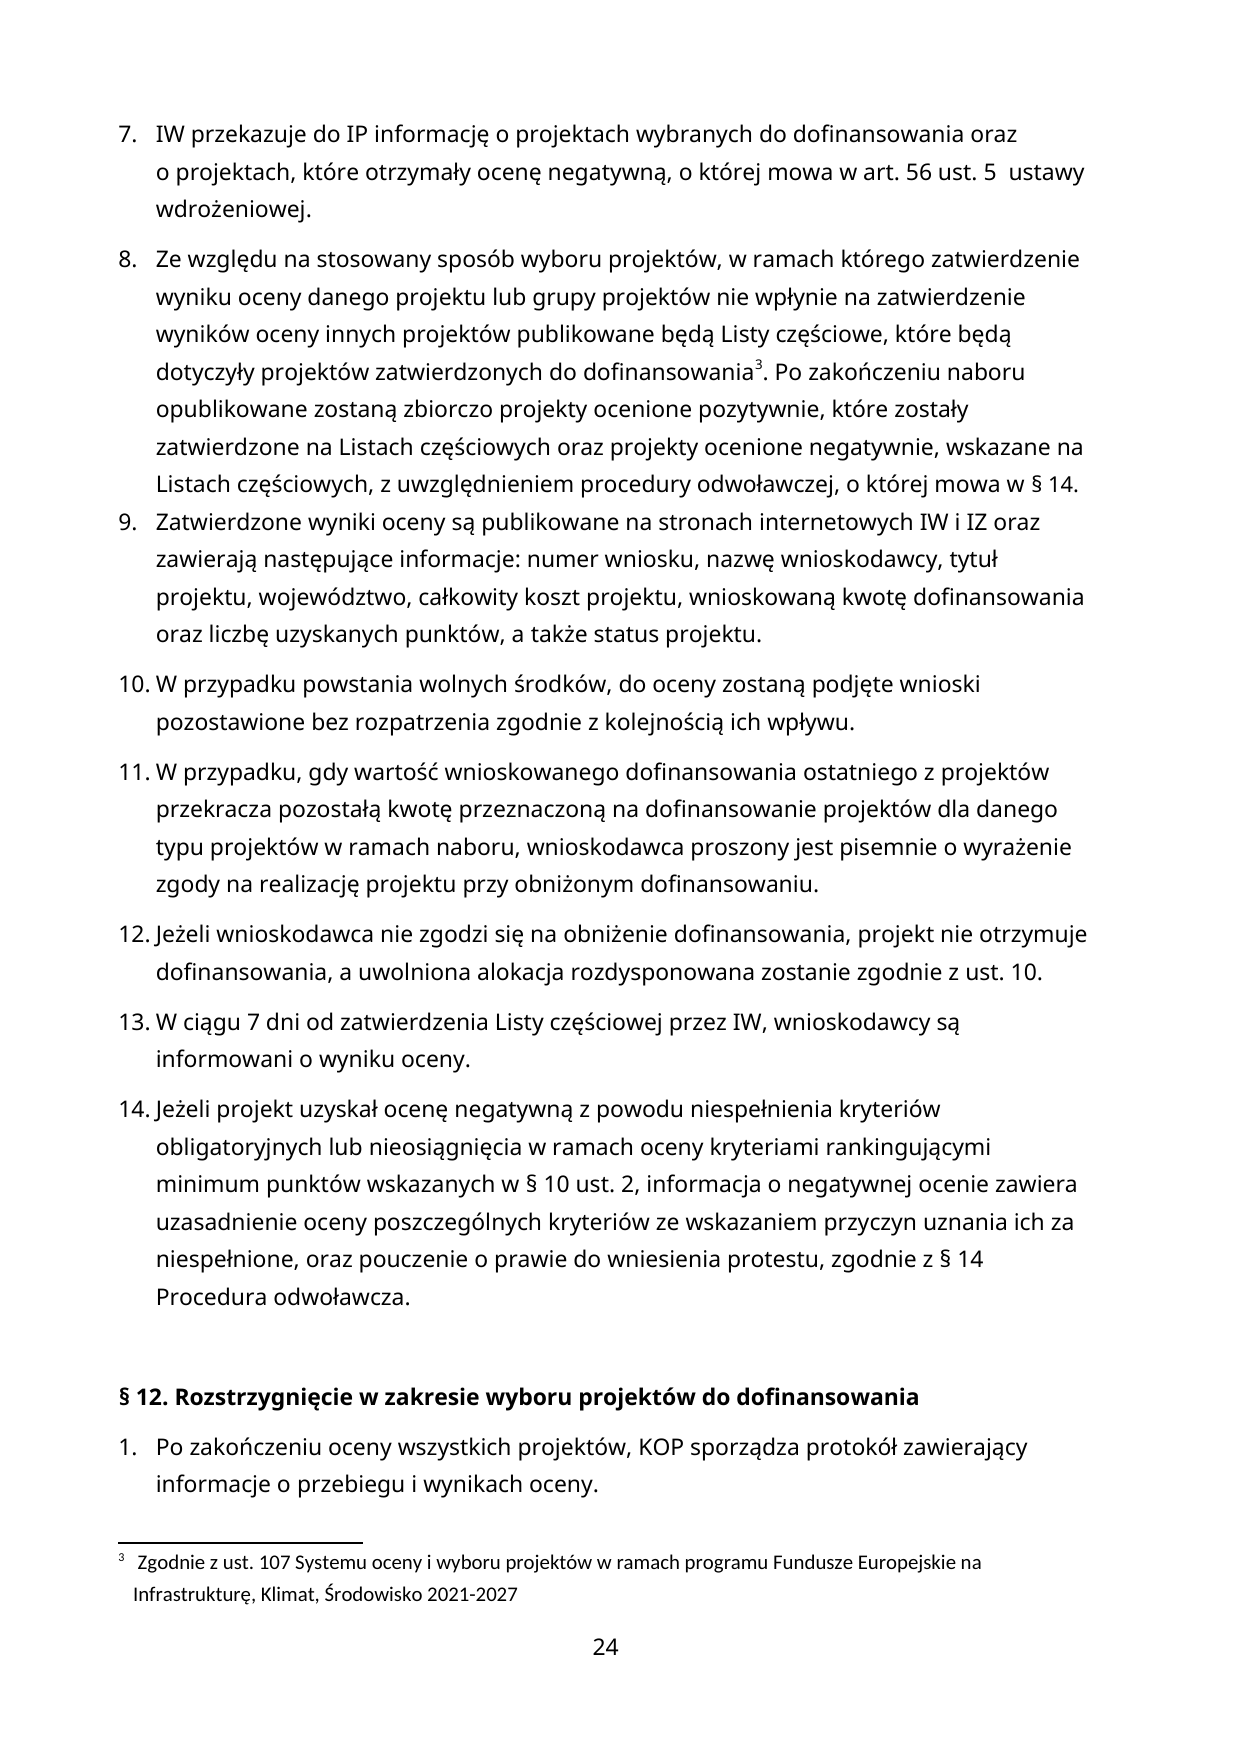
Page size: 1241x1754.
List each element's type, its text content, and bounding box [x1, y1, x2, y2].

list Ze względu na stosowany sposób wyboru projektów, w ramach którego zatwierdzenie wyniku oceny danego projektu lub grupy projektów nie wpłynie na zatwierdzenie wyników oceny innych projektów publikowane będą Listy częściowe, które będą dotyczyły projektów zatwierdzonych do dofinansowania. Po zakończeniu naboru opublikowane zostaną zbiorczo projekty ocenione pozytywnie, które zostały zatwierdzone na Listach częściowych oraz projekty ocenione negatywnie, wskazane na Listach częściowych, z uwzględnieniem procedury odwoławczej, o której mowa w § 14. [118, 243, 1092, 499]
list Jeżeli projekt uzyskał ocenę negatywną z powodu niespełnienia kryteriów obligatoryjnych lub nieosiągnięcia w ramach oceny kryteriami rankingującymi minimum punktów wskazanych w § 10 ust. 2, informacja o negatywnej ocenie zawiera uzasadnienie oceny poszczególnych kryteriów ze wskazaniem przyczyn uznania ich za niespełnione, oraz pouczenie o prawie do wniesienia protestu, zgodnie z § 14 Procedura odwoławcza. [118, 1093, 1092, 1312]
list Zatwierdzone wyniki oceny są publikowane na stronach internetowych IW i IZ oraz zawierają następujące informacje: numer wniosku, nazwę wnioskodawcy, tytuł projektu, województwo, całkowity koszt projektu, wnioskowaną kwotę dofinansowania oraz liczbę uzyskanych punktów, a także status projektu. [118, 506, 1092, 649]
list Po zakończeniu oceny wszystkich projektów, KOP sporządza protokół zawierający informacje o przebiegu i wynikach oceny. [118, 1431, 1092, 1499]
list W przypadku powstania wolnych środków, do oceny zostaną podjęte wnioski pozostawione bez rozpatrzenia zgodnie z kolejnością ich wpływu. [118, 668, 1092, 737]
list W ciągu 7 dni od zatwierdzenia Listy częściowej przez IW, wnioskodawcy są informowani o wyniku oceny. [118, 1006, 1092, 1074]
list W przypadku, gdy wartość wnioskowanego dofinansowania ostatniego z projektów przekracza pozostałą kwotę przeznaczoną na dofinansowanie projektów dla danego typu projektów w ramach naboru, wnioskodawca proszony jest pisemnie o wyrażenie zgody na realizację projektu przy obniżonym dofinansowaniu. [118, 756, 1092, 899]
list Jeżeli wnioskodawca nie zgodzi się na obniżenie dofinansowania, projekt nie otrzymuje dofinansowania, a uwolniona alokacja rozdysponowana zostanie zgodnie z ust. 10. [118, 918, 1092, 987]
subtitle § 12. Rozstrzygnięcie w zakresie wyboru projektów do dofinansowania [118, 1381, 1092, 1412]
list IW przekazuje do IP informację o projektach wybranych do dofinansowania oraz o projektach, które otrzymały ocenę negatywną, o której mowa w art. 56 ust. 5 ustawy wdrożeniowej. [118, 118, 1092, 224]
